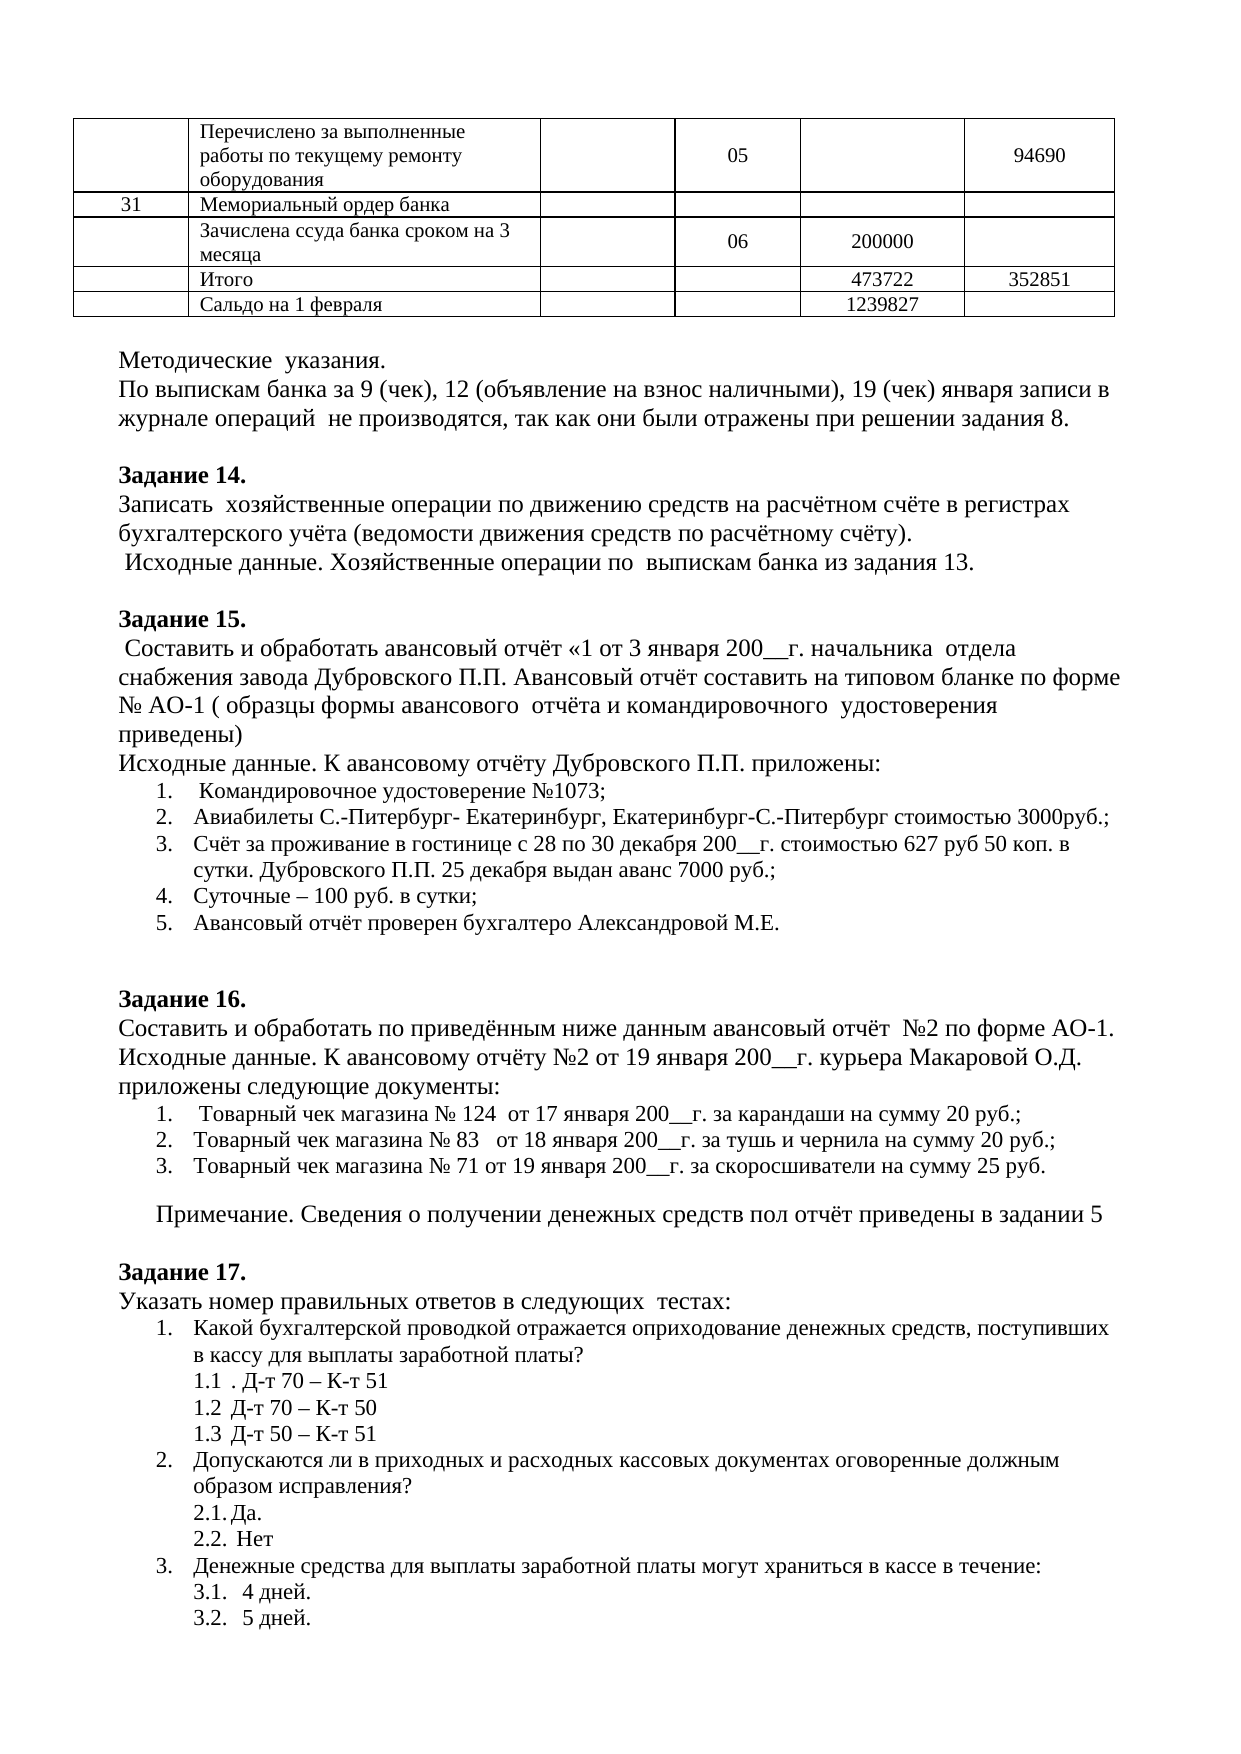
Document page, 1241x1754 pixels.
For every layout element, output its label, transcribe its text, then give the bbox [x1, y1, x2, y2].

list 4 дней. [193, 1578, 1122, 1604]
table_cell [541, 292, 674, 316]
text Задание 17. [118, 1257, 1122, 1286]
table_cell [965, 218, 1114, 266]
table_cell [74, 218, 188, 266]
text Составить и обработать авансовый отчёт «1 от 3 января 200__г. начальника отдела снабжения завода Дубровского П.П. Авансовый отчёт составить на типовом бланке по форме № АО-1 ( образцы формы авансового отчёта и командировочного удостоверения приведены) [118, 633, 1122, 748]
list Счёт за проживание в гостинице с 28 по 30 декабря 200__г. стоимостью 627 руб 50 коп. в сутки. Дубровского П.П. 25 декабря выдан аванс 7000 руб.; [156, 829, 1122, 882]
table_cell Перечислено за выполненные работы по текущему ремонту оборудования [189, 119, 540, 191]
text Методические указания. [118, 346, 1122, 374]
text Записать хозяйственные операции по движению средств на расчётном счёте в регистрах бухгалтерского учёта (ведомости движения средств по расчётному счёту). [118, 489, 1122, 547]
table_cell 1239827 [801, 292, 964, 316]
table_cell 200000 [801, 218, 964, 266]
table_cell [541, 267, 674, 291]
table_cell 05 [676, 119, 800, 191]
list Д-т 50 – К-т 51 [193, 1420, 1122, 1446]
list Какой бухгалтерской проводкой отражается оприходование денежных средств, поступивших в кассу для выплаты заработной платы? [156, 1314, 1122, 1367]
table_cell [541, 218, 674, 266]
table_cell [74, 119, 188, 191]
table_cell 473722 [801, 267, 964, 291]
list . Д-т 70 – К-т 51 [193, 1367, 1122, 1393]
table_cell [965, 292, 1114, 316]
table_cell 06 [676, 218, 800, 266]
list Товарный чек магазина № 71 от 19 января 200__г. за скоросшиватели на сумму 25 руб. [156, 1152, 1122, 1179]
list Д-т 70 – К-т 50 [193, 1393, 1122, 1420]
table_cell [74, 267, 188, 291]
list Суточные – 100 руб. в сутки; [156, 882, 1122, 909]
table_cell [676, 267, 800, 291]
text Указать номер правильных ответов в следующих тестах: [118, 1286, 1122, 1314]
table_cell 352851 [965, 267, 1114, 291]
table_cell 31 [74, 193, 188, 216]
text По выпискам банка за 9 (чек), 12 (объявление на взнос наличными), 19 (чек) января записи в журнале операций не производятся, так как они были отражены при решении задания 8. [118, 374, 1122, 432]
table_cell [74, 292, 188, 316]
list 5 дней. [193, 1604, 1122, 1631]
text Исходные данные. К авансовому отчёту Дубровского П.П. приложены: [118, 748, 1122, 777]
list Нет [193, 1525, 1122, 1552]
table_cell Мемориальный ордер банка [189, 193, 540, 216]
table_cell [541, 193, 674, 216]
text Задание 14. [118, 461, 1122, 489]
list Да. [193, 1499, 1122, 1525]
table_cell Итого [189, 267, 540, 291]
text Задание 15. [118, 604, 1122, 633]
table_cell Зачислена ссуда банка сроком на 3 месяца [189, 218, 540, 266]
text Исходные данные. К авансовому отчёту №2 от 19 января 200__г. курьера Макаровой О.Д. приложены следующие документы: [118, 1042, 1122, 1099]
list Командировочное удостоверение №1073; [156, 777, 1122, 803]
table_cell [541, 119, 674, 191]
table_cell [676, 292, 800, 316]
table_cell [801, 193, 964, 216]
text Составить и обработать по приведённым ниже данным авансовый отчёт №2 по форме АО-1. [118, 1013, 1122, 1042]
table_cell [676, 193, 800, 216]
list Товарный чек магазина № 124 от 17 января 200__г. за карандаши на сумму 20 руб.; [156, 1099, 1122, 1126]
list Авансовый отчёт проверен бухгалтеро Александровой М.Е. [156, 909, 1122, 935]
text Примечание. Сведения о получении денежных средств пол отчёт приведены в задании 5 [156, 1199, 1122, 1228]
list Авиабилеты С.-Питербург- Екатеринбург, Екатеринбург-С.-Питербург стоимостью 3000руб.; [156, 803, 1122, 829]
text Исходные данные. Хозяйственные операции по выпискам банка из задания 13. [118, 547, 1122, 576]
table_cell [965, 193, 1114, 216]
list Допускаются ли в приходных и расходных кассовых документах оговоренные должным образом исправления? [156, 1446, 1122, 1499]
list Денежные средства для выплаты заработной платы могут храниться в кассе в течение: [156, 1552, 1122, 1578]
text Задание 16. [118, 984, 1122, 1013]
table_cell Сальдо на 1 февраля [189, 292, 540, 316]
table_cell [801, 119, 964, 191]
list Товарный чек магазина № 83 от 18 января 200__г. за тушь и чернила на сумму 20 руб.; [156, 1126, 1122, 1152]
table_cell 94690 [965, 119, 1114, 191]
